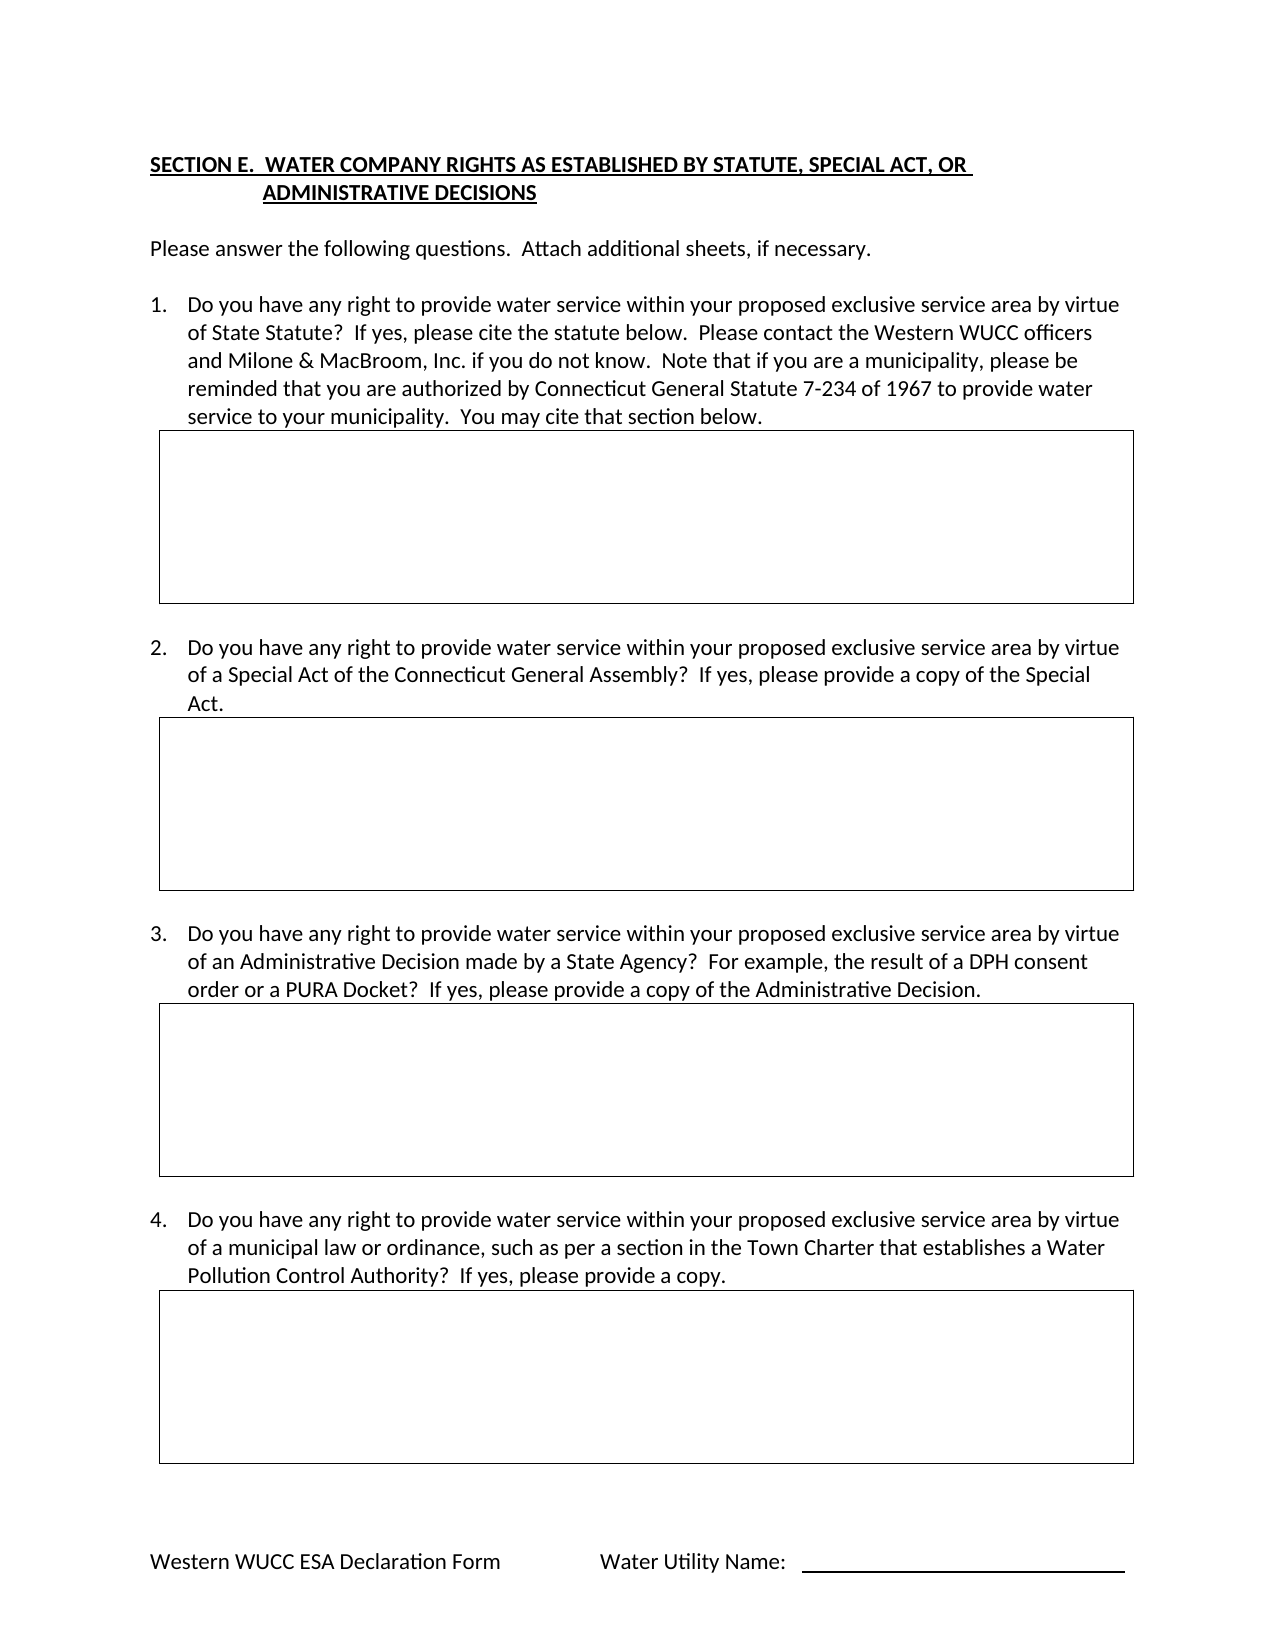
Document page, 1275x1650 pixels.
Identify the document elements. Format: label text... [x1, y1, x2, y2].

list Do you have any right to provide water service within your proposed exclusive service area by virtue of an Administrative Decision made by a State Agency? For example, the result of a DPH consent order or a PURA Docket? If yes, please provide a copy of the Administrative Decision. [150, 919, 1125, 1003]
list Do you have any right to provide water service within your proposed exclusive service area by virtue of a municipal law or ordinance, such as per a section in the Town Charter that establishes a Water Pollution Control Authority? If yes, please provide a copy. [150, 1206, 1125, 1289]
list Do you have any right to provide water service within your proposed exclusive service area by virtue of State Statute? If yes, please cite the statute below. Please contact the Western WUCC officers and Milone & MacBroom, Inc. if you do not know. Note that if you are a municipality, please be reminded that you are authorized by Connecticut General Statute 7-234 of 1967 to provide water service to your municipality. You may cite that section below. [150, 290, 1125, 430]
text Please answer the following questions. Attach additional sheets, if necessary. [150, 234, 1125, 262]
list Do you have any right to provide water service within your proposed exclusive service area by virtue of a Special Act of the Connecticut General Assembly? If yes, please provide a copy of the Special Act. [150, 633, 1125, 717]
text SECTION E. WATER COMPANY RIGHTS AS ESTABLISHED BY STATUTE, SPECIAL ACT, OR ADMINISTRATIVE DECISIONS [150, 150, 1125, 206]
